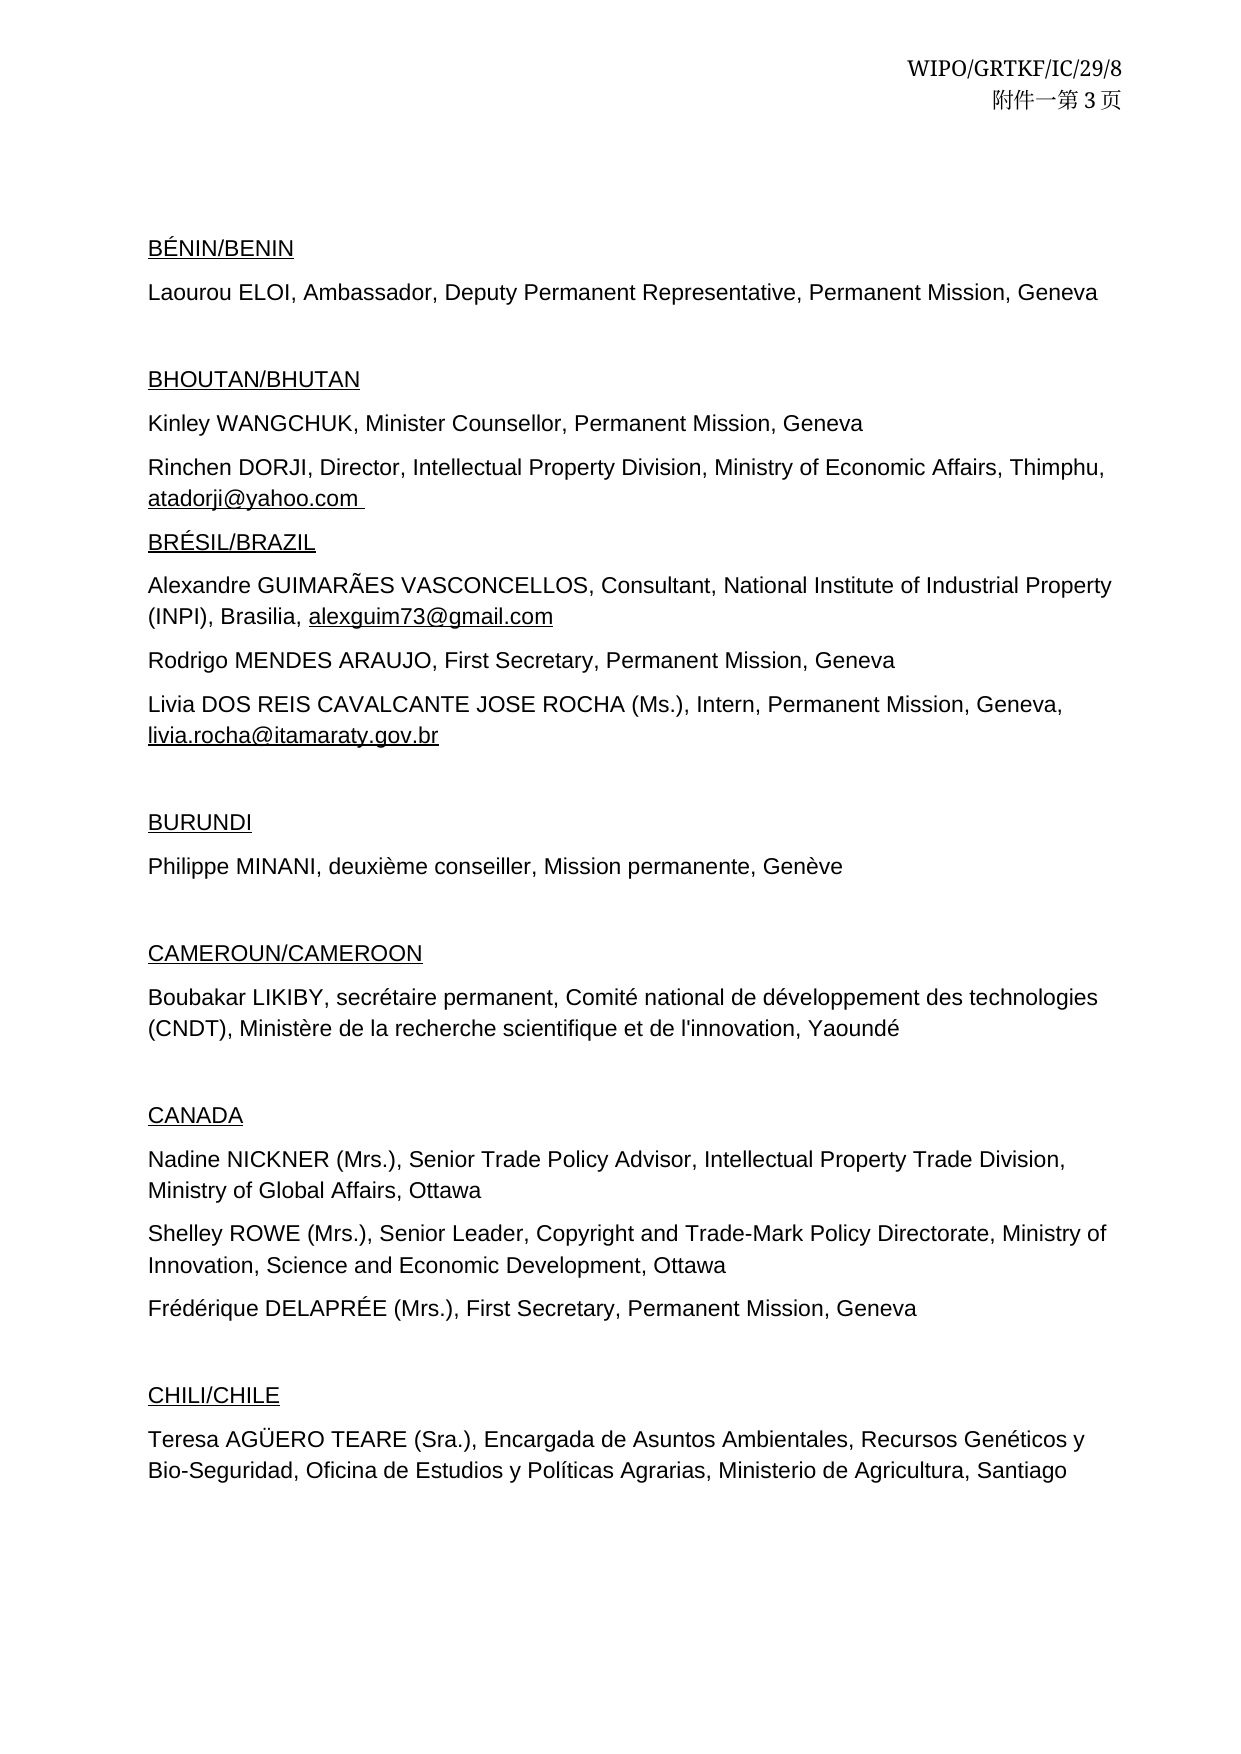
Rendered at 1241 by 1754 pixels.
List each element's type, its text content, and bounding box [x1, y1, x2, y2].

text Shelley ROWE (Mrs.), Senior Leader, Copyright and Trade-Mark Policy Directorate, Ministry of Innovation, Science and Economic Development, Ottawa [148, 1218, 1122, 1280]
text BÉNIN/BENIN [148, 233, 1122, 264]
text Frédérique DELAPRÉE (Mrs.), First Secretary, Permanent Mission, Geneva [148, 1293, 1122, 1324]
text Rodrigo MENDES ARAUJO, First Secretary, Permanent Mission, Geneva [148, 644, 1122, 676]
text Philippe MINANI, deuxième conseiller, Mission permanente, Genève [148, 850, 1122, 881]
text Kinley WANGCHUK, Minister Counsellor, Permanent Mission, Geneva [148, 408, 1122, 439]
text Boubakar LIKIBY, secrétaire permanent, Comité national de développement des technologies (CNDT), Ministère de la recherche scientifique et de l'innovation, Yaoundé [148, 981, 1122, 1043]
text Alexandre GUIMARÃES VASCONCELLOS, Consultant, National Institute of Industrial Property (INPI), Brasilia, alexguim73@gmail.com [148, 570, 1122, 632]
text Livia DOS REIS CAVALCANTE JOSE ROCHA (Ms.), Intern, Permanent Mission, Geneva, livia.rocha@itamaraty.gov.br [148, 688, 1122, 750]
text BRÉSIL/BRAZIL [148, 526, 1122, 557]
text Teresa AGÜERO TEARE (Sra.), Encargada de Asuntos Ambientales, Recursos Genéticos y Bio-Seguridad, Oficina de Estudios y Políticas Agrarias, Ministerio de Agricultura, Santiago [148, 1424, 1122, 1486]
text CHILI/CHILE [148, 1380, 1122, 1411]
text BURUNDI [148, 807, 1122, 838]
text Laourou ELOI, Ambassador, Deputy Permanent Representative, Permanent Mission, Geneva [148, 277, 1122, 308]
text BHOUTAN/BHUTAN [148, 364, 1122, 395]
text CANADA [148, 1099, 1122, 1131]
text Nadine NICKNER (Mrs.), Senior Trade Policy Advisor, Intellectual Property Trade Division, Ministry of Global Affairs, Ottawa [148, 1143, 1122, 1206]
text CAMEROUN/CAMEROON [148, 937, 1122, 969]
text Rinchen DORJI, Director, Intellectual Property Division, Ministry of Economic Affairs, Thimphu, atadorji@yahoo.com [148, 451, 1122, 513]
